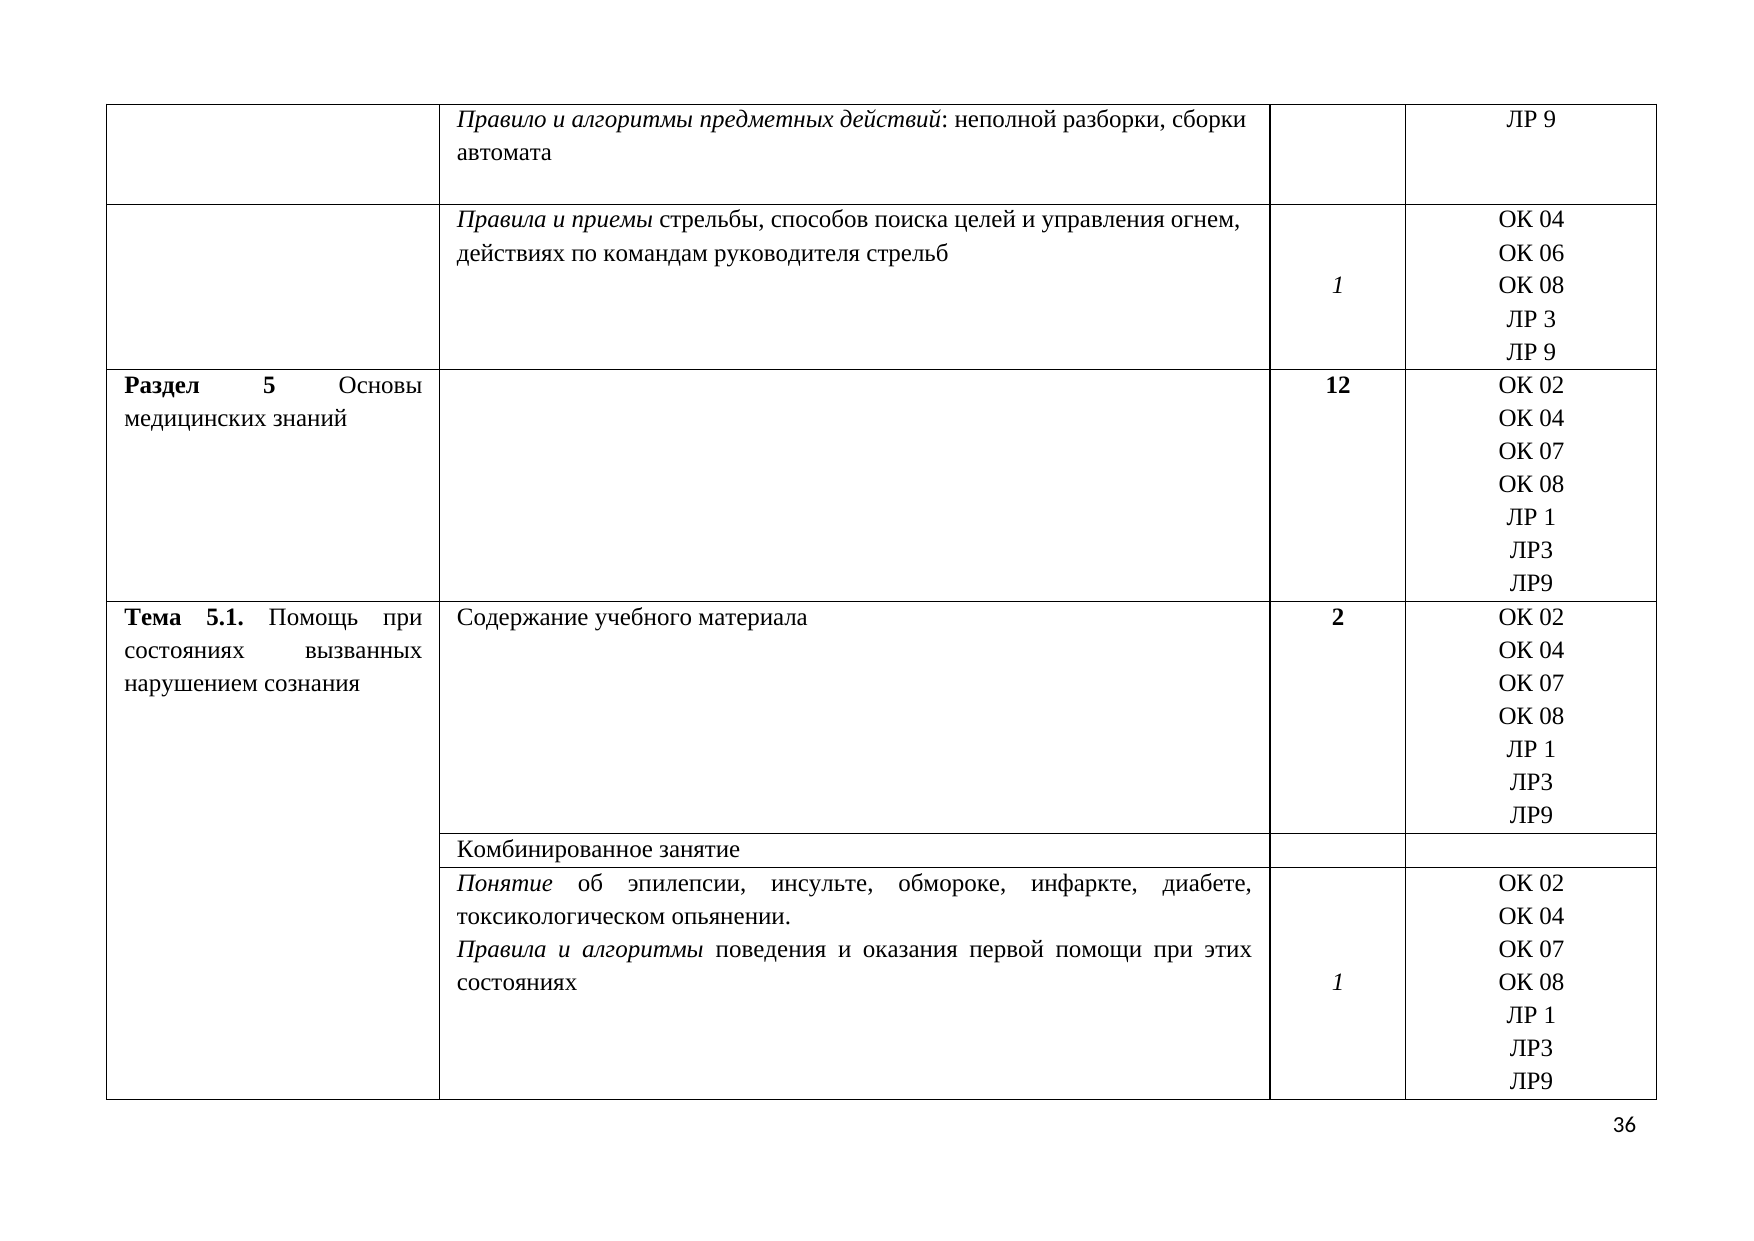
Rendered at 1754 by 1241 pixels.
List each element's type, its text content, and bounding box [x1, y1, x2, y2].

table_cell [440, 868, 1269, 1099]
table_cell [1406, 834, 1656, 867]
table_cell ОК 04 ОК 06 ОК 08 ЛР 3 ЛР 9 [1406, 205, 1656, 369]
table_cell Тема 5.1. Помощь при состояниях вызванных нарушением сознания [107, 602, 439, 1099]
table_cell Содержание учебного материала [440, 602, 1269, 833]
table_cell ОК 02 ОК 04 ОК 07 ОК 08 ЛР 1 ЛР3 ЛР9 [1406, 370, 1656, 601]
table_cell 1 [1271, 205, 1405, 369]
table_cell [1406, 105, 1656, 203]
table_cell [107, 205, 439, 369]
table_cell Комбинированное занятие [440, 834, 1269, 867]
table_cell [440, 105, 1269, 203]
table_cell [1271, 834, 1405, 867]
table_cell 12 [1271, 370, 1405, 601]
table_cell 1 [1271, 868, 1405, 1099]
table_cell Раздел 5 Основы медицинских знаний [107, 370, 439, 601]
table_cell Правила и приемы стрельбы, способов поиска целей и управления огнем, действиях по командам руководителя стрельб [440, 205, 1269, 369]
table_cell 1 [1271, 105, 1405, 203]
table_cell 2 [1271, 602, 1405, 833]
table_cell [440, 370, 1269, 601]
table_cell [1406, 868, 1656, 1099]
table_cell ОК 02 ОК 04 ОК 07 ОК 08 ЛР 1 ЛР3 ЛР9 [1406, 602, 1656, 833]
